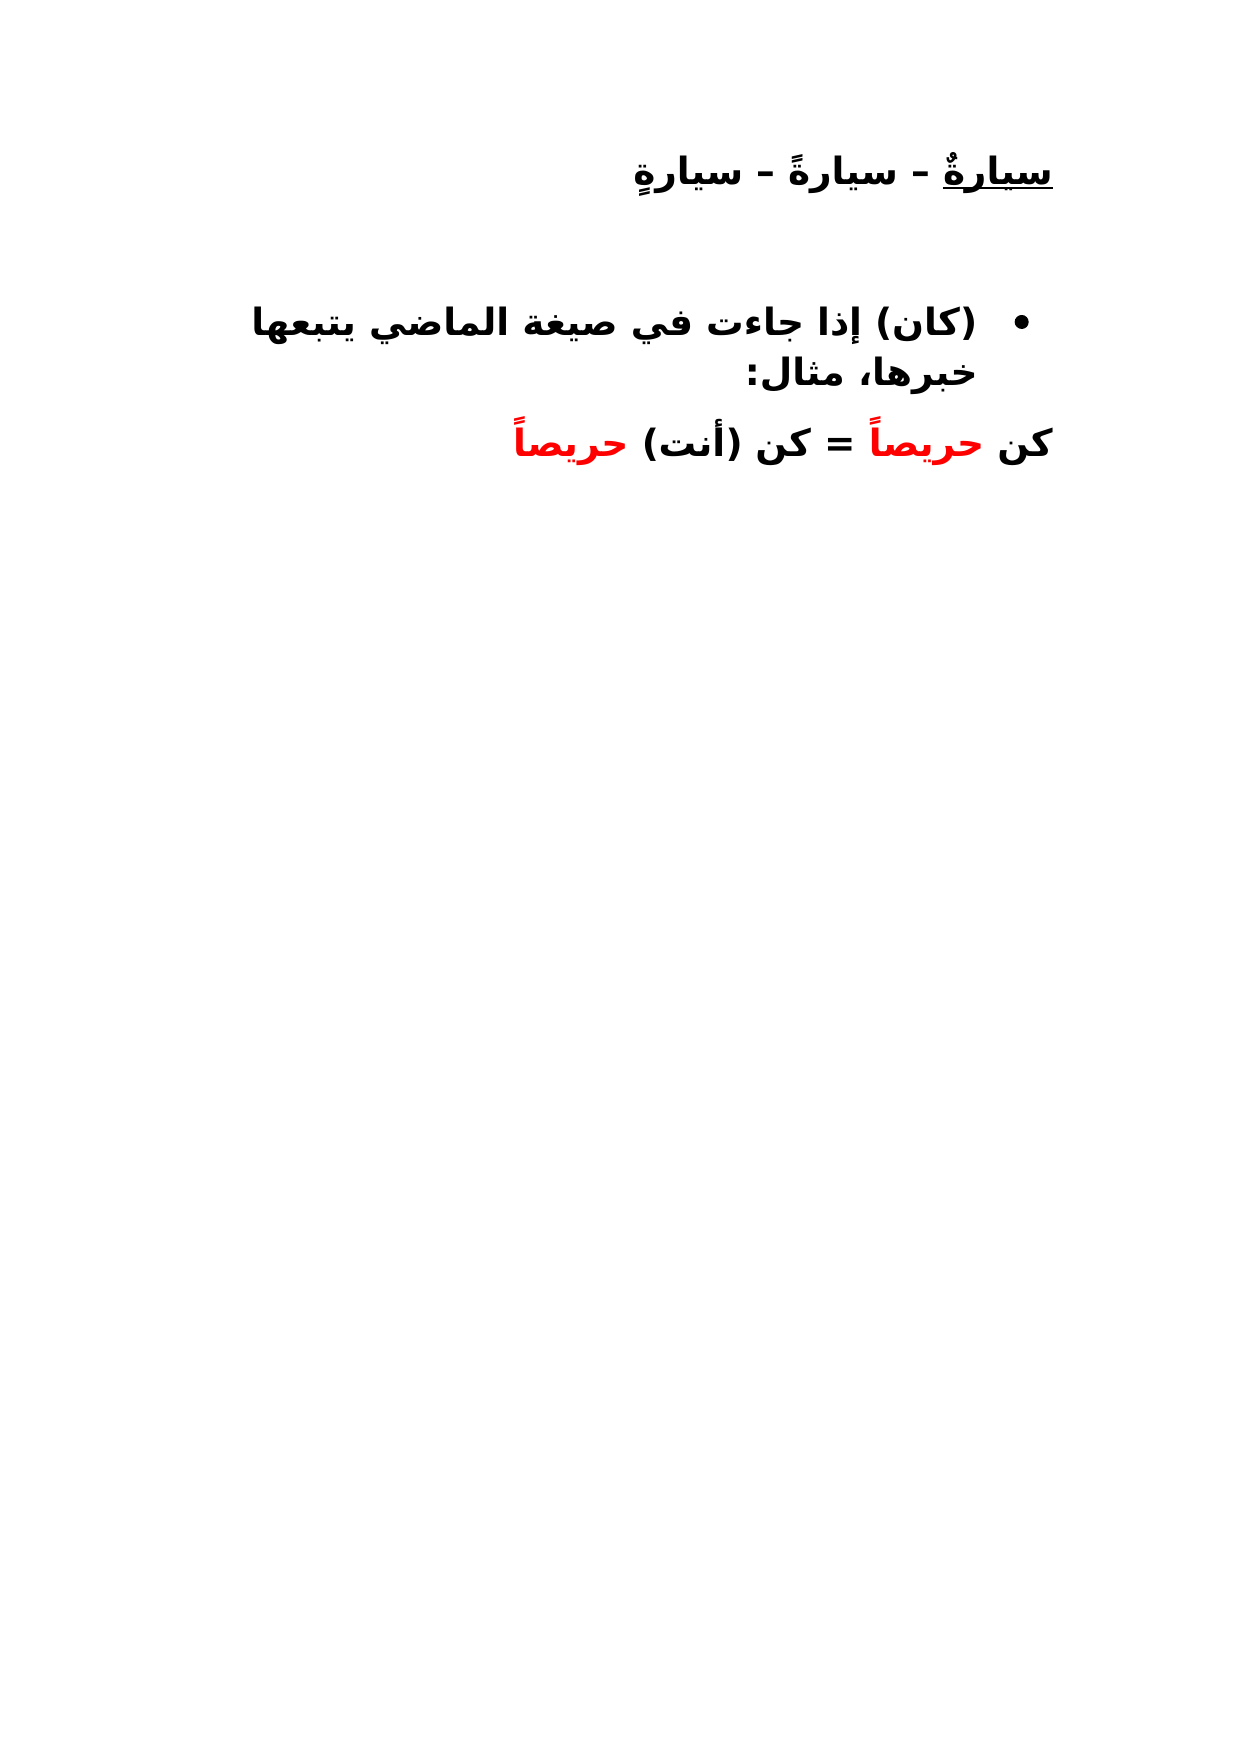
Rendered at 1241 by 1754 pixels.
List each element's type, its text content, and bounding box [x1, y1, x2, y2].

list (كان) إذا جاءت في صيغة الماضي يتبعها خبرها، مثال: [187, 300, 1015, 394]
text سيارةٌ – سيارةً – سيارةٍ [187, 150, 1053, 194]
text كن حريصاً = كن (أنت) حريصاً [187, 421, 1053, 465]
